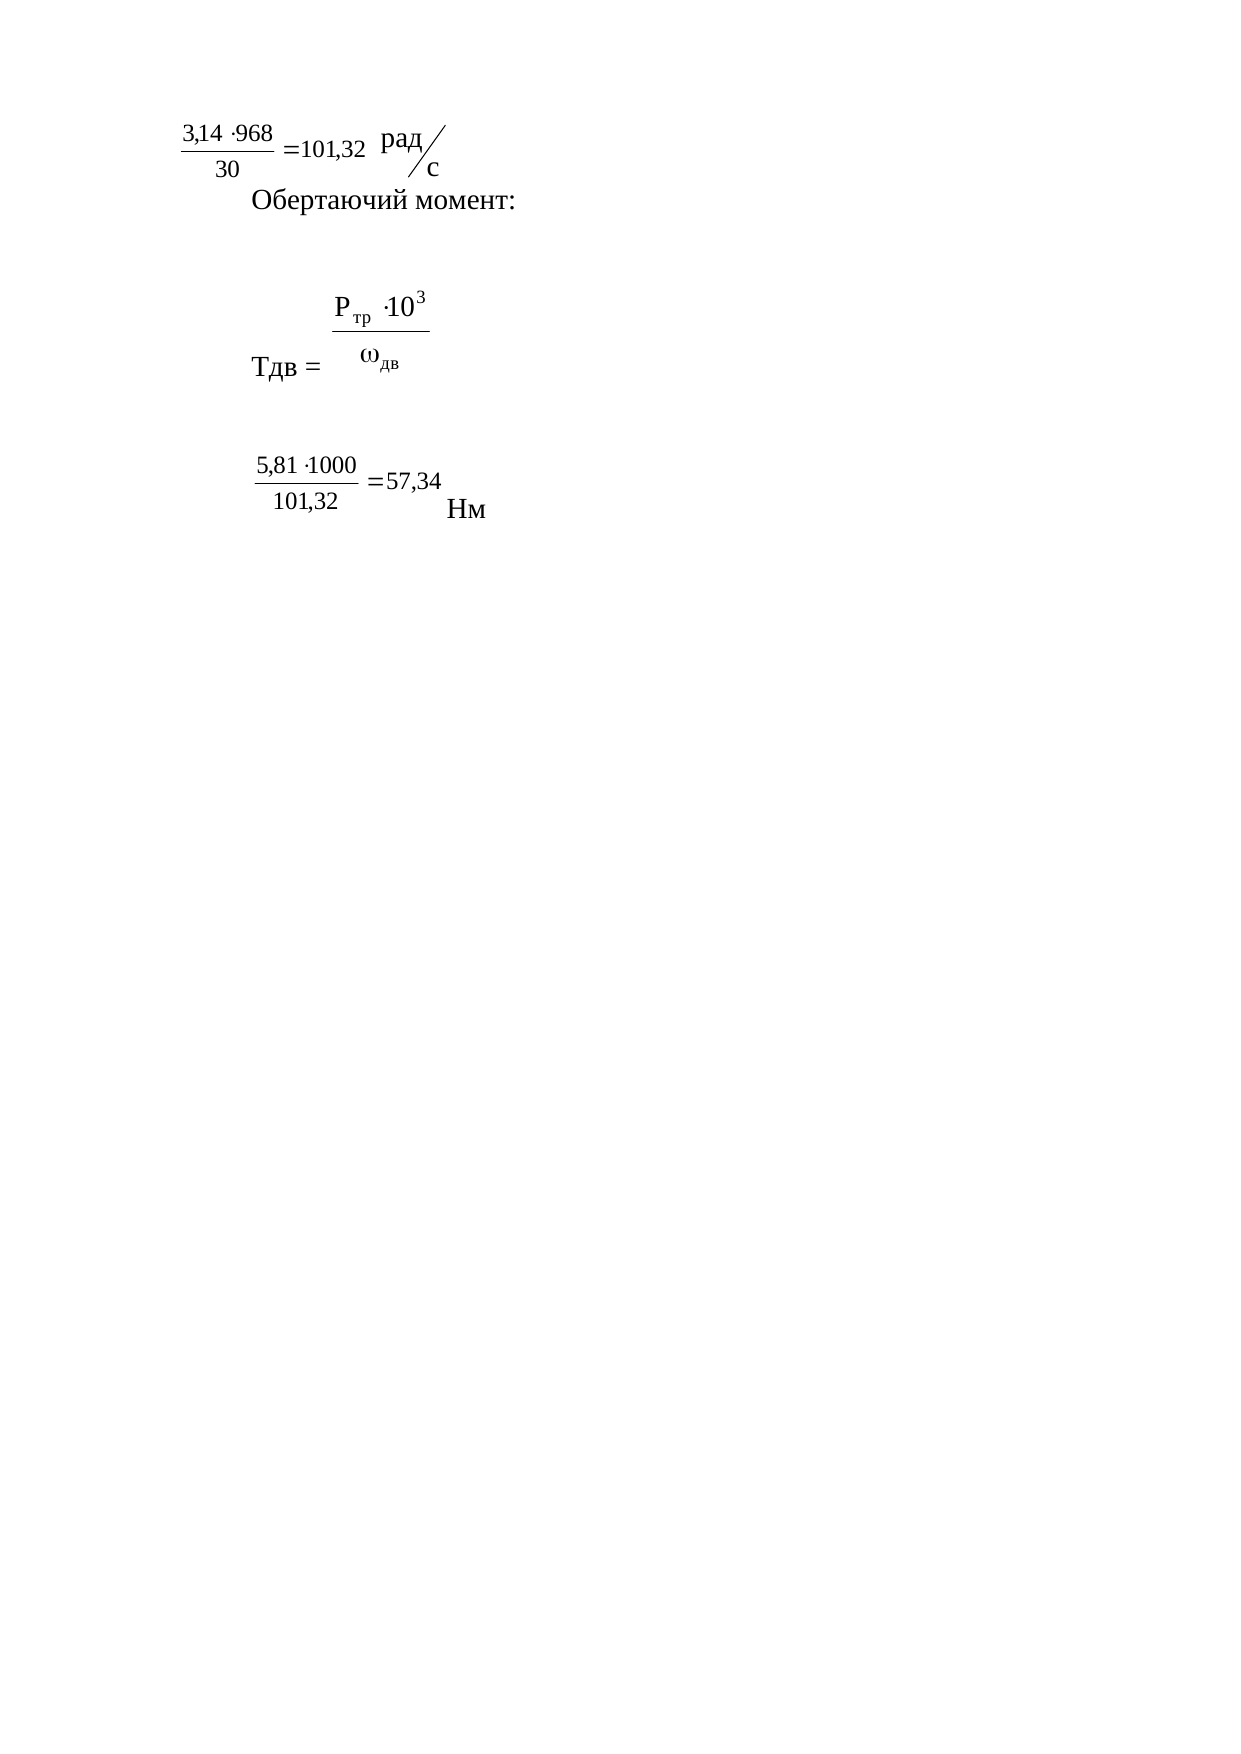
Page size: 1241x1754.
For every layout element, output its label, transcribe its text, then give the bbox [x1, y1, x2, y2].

text Нм [177, 450, 1152, 525]
text Обертаючий момент: [177, 182, 1152, 216]
text Тдв = [177, 283, 1152, 383]
